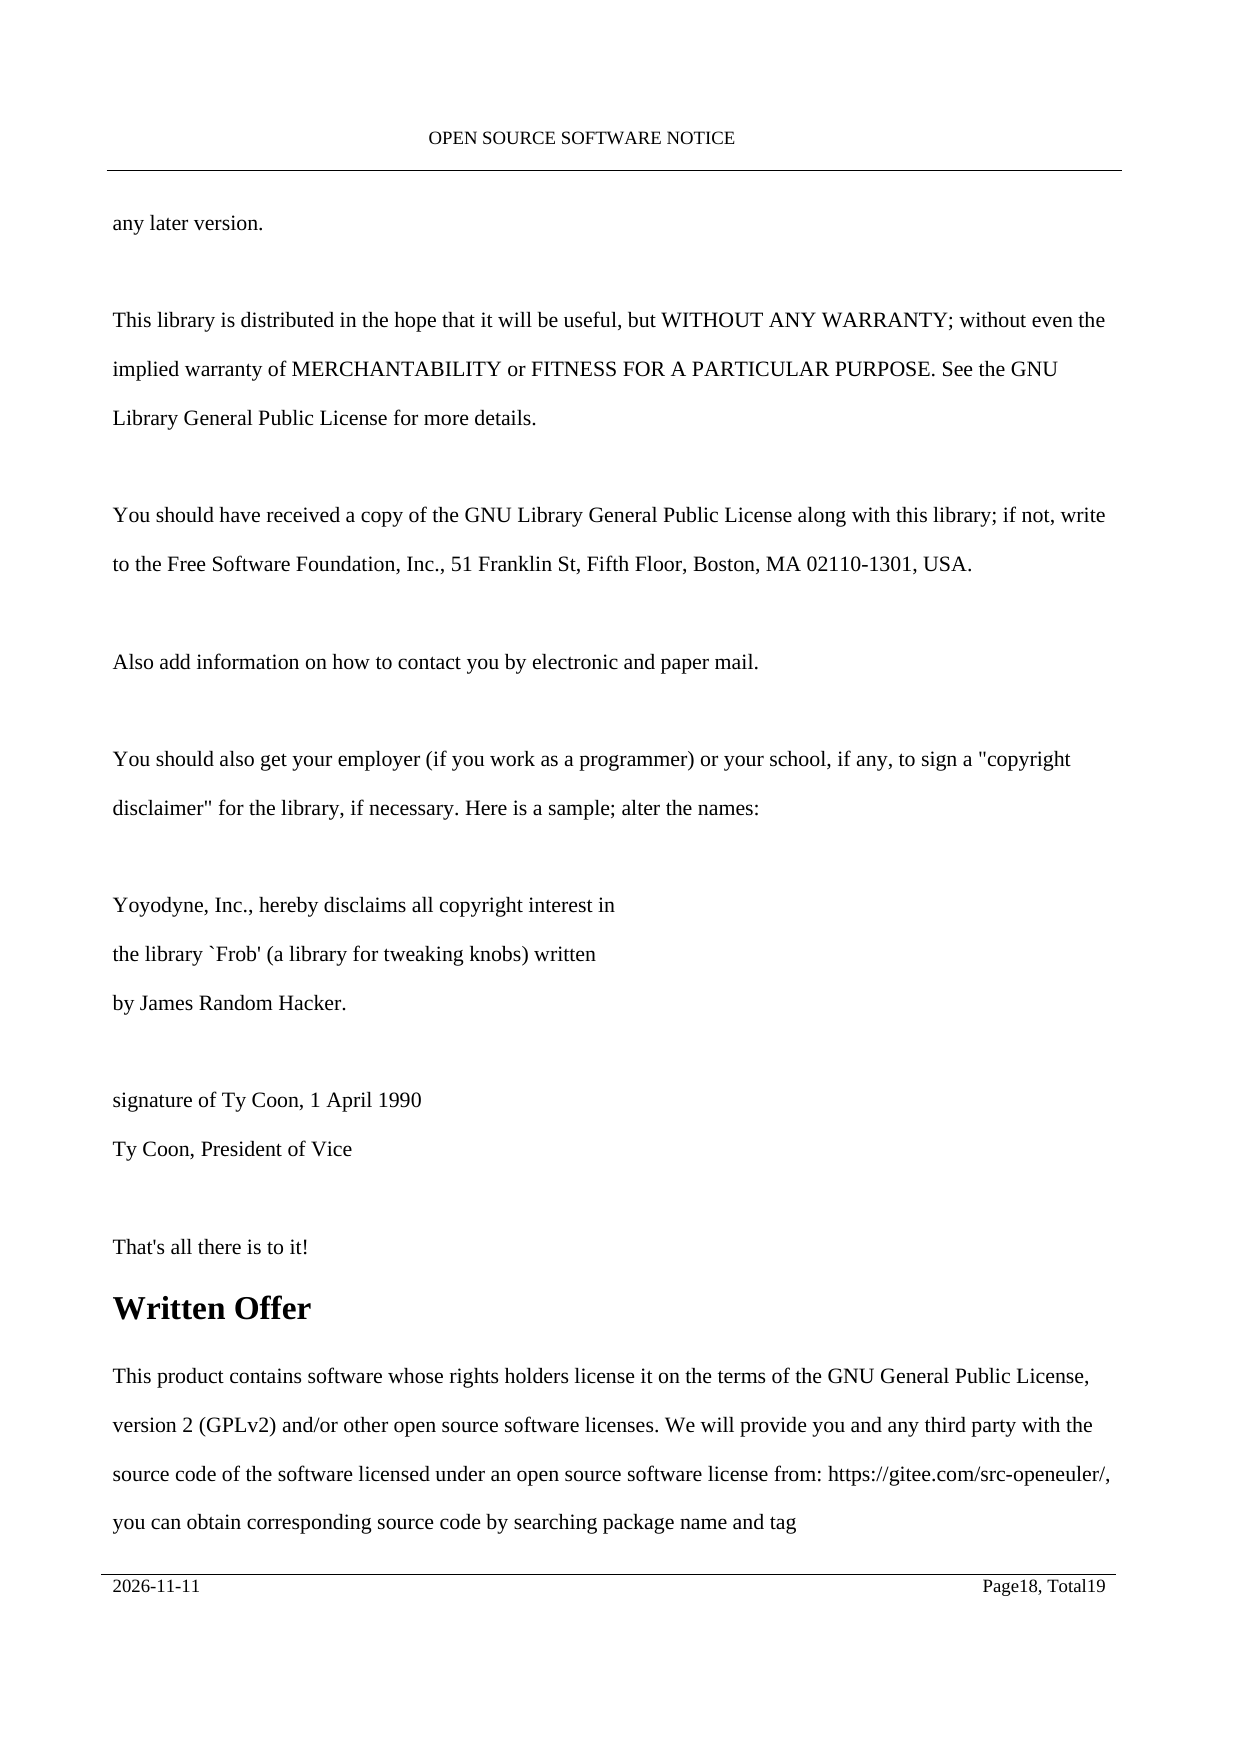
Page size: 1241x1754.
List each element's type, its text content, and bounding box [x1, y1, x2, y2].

text Written Offer [112, 1275, 1128, 1340]
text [112, 206, 1128, 1263]
text This product contains software whose rights holders license it on the terms of the GNU General Public License, version 2 (GPLv2) and/or other open source software licenses. We will provide you and any third party with the source code of the software licensed under an open source software license from: https://gitee.com/src-openeuler/, you can obtain corresponding source code by searching package name and tag [112, 1359, 1128, 1538]
